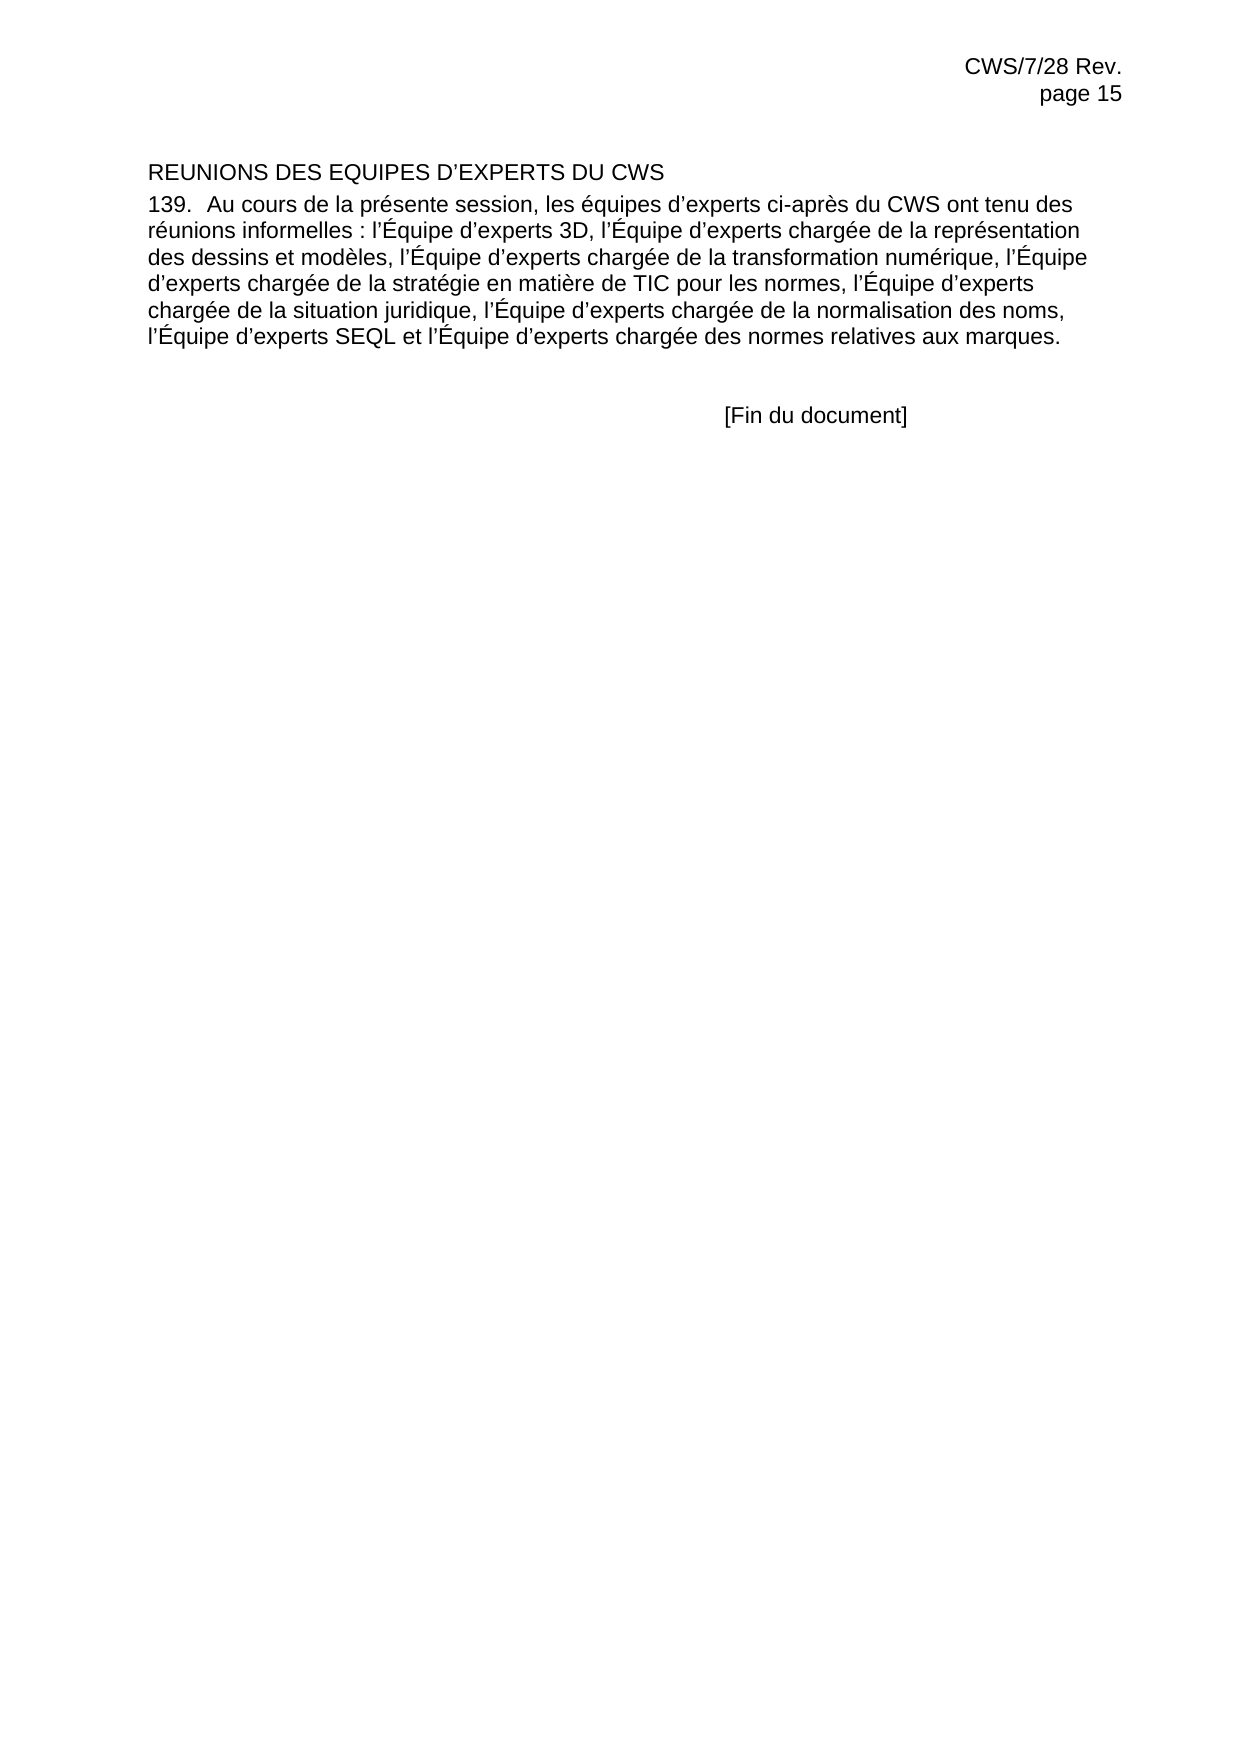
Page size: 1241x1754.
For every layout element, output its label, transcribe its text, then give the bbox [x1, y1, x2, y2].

text [Fin du document] [724, 402, 1122, 428]
subtitle REUNIONS DES EQUIPES D’EXPERTS DU CWS [148, 158, 1122, 185]
text Au cours de la présente session, les équipes d’experts ci-après du CWS ont tenu des réunions informelles : l’Équipe d’experts 3D, l’Équipe d’experts chargée de la représentation des dessins et modèles, l’Équipe d’experts chargée de la transformation numérique, l’Équipe d’experts chargée de la stratégie en matière de TIC pour les normes, l’Équipe d’experts chargée de la situation juridique, l’Équipe d’experts chargée de la normalisation des noms, l’Équipe d’experts SEQL et l’Équipe d’experts chargée des normes relatives aux marques. [148, 191, 1122, 349]
